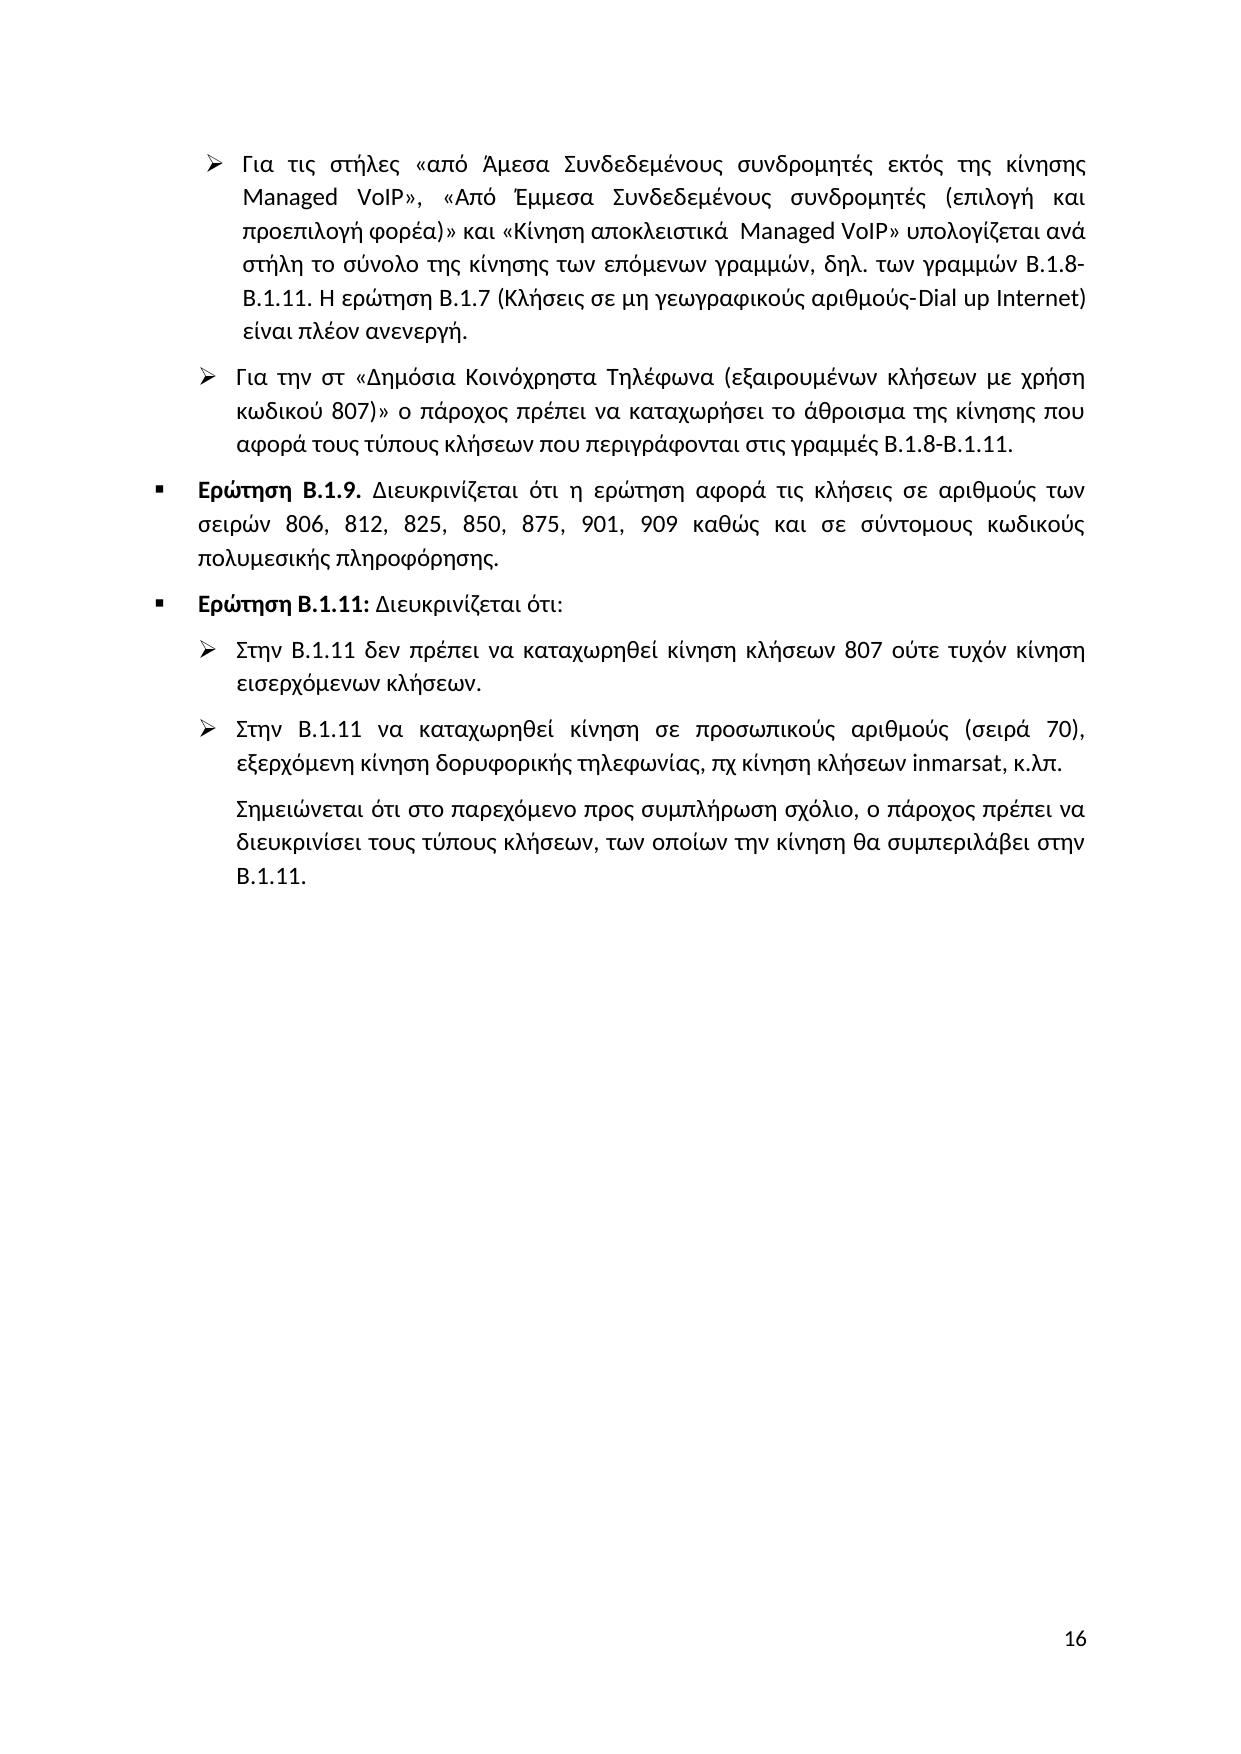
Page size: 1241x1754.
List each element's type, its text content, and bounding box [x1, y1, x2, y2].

list Ερώτηση Β.1.11: Διευκρινίζεται ότι: [153, 588, 1087, 618]
list Για την στ «Δημόσια Κοινόχρηστα Τηλέφωνα (εξαιρουμένων κλήσεων με χρήση κωδικού 807)» ο πάροχος πρέπει να καταχωρήσει το άθροισμα της κίνησης που αφορά τους τύπους κλήσεων που περιγράφονται στις γραμμές Β.1.8-Β.1.11. [198, 361, 1087, 459]
list Για τις στήλες «από Άμεσα Συνδεδεμένους συνδρομητές εκτός της κίνησης Managed VoIP», «Από Έμμεσα Συνδεδεμένους συνδρομητές (επιλογή και προεπιλογή φορέα)» και «Κίνηση αποκλειστικά Managed VoIP» υπολογίζεται ανά στήλη το σύνολο της κίνησης των επόμενων γραμμών, δηλ. των γραμμών Β.1.8-Β.1.11. Η ερώτηση Β.1.7 (Κλήσεις σε μη γεωγραφικούς αριθμούς-Dial up Internet) είναι πλέον ανενεργή. [205, 148, 1087, 346]
list Ερώτηση Β.1.9. Διευκρινίζεται ότι η ερώτηση αφορά τις κλήσεις σε αριθμούς των σειρών 806, 812, 825, 850, 875, 901, 909 καθώς και σε σύντομους κωδικούς πολυμεσικής πληροφόρησης. [153, 474, 1087, 572]
list Στην Β.1.11 να καταχωρηθεί κίνηση σε προσωπικούς αριθμούς (σειρά 70), εξερχόμενη κίνηση δορυφορικής τηλεφωνίας, πχ κίνηση κλήσεων inmarsat, κ.λπ. [198, 713, 1087, 777]
list Στην Β.1.11 δεν πρέπει να καταχωρηθεί κίνηση κλήσεων 807 ούτε τυχόν κίνηση εισερχόμενων κλήσεων. [198, 634, 1087, 698]
list Σημειώνεται ότι στο παρεχόμενο προς συμπλήρωση σχόλιο, ο πάροχος πρέπει να διευκρινίσει τους τύπους κλήσεων, των οποίων την κίνηση θα συμπεριλάβει στην Β.1.11. [236, 793, 1087, 891]
